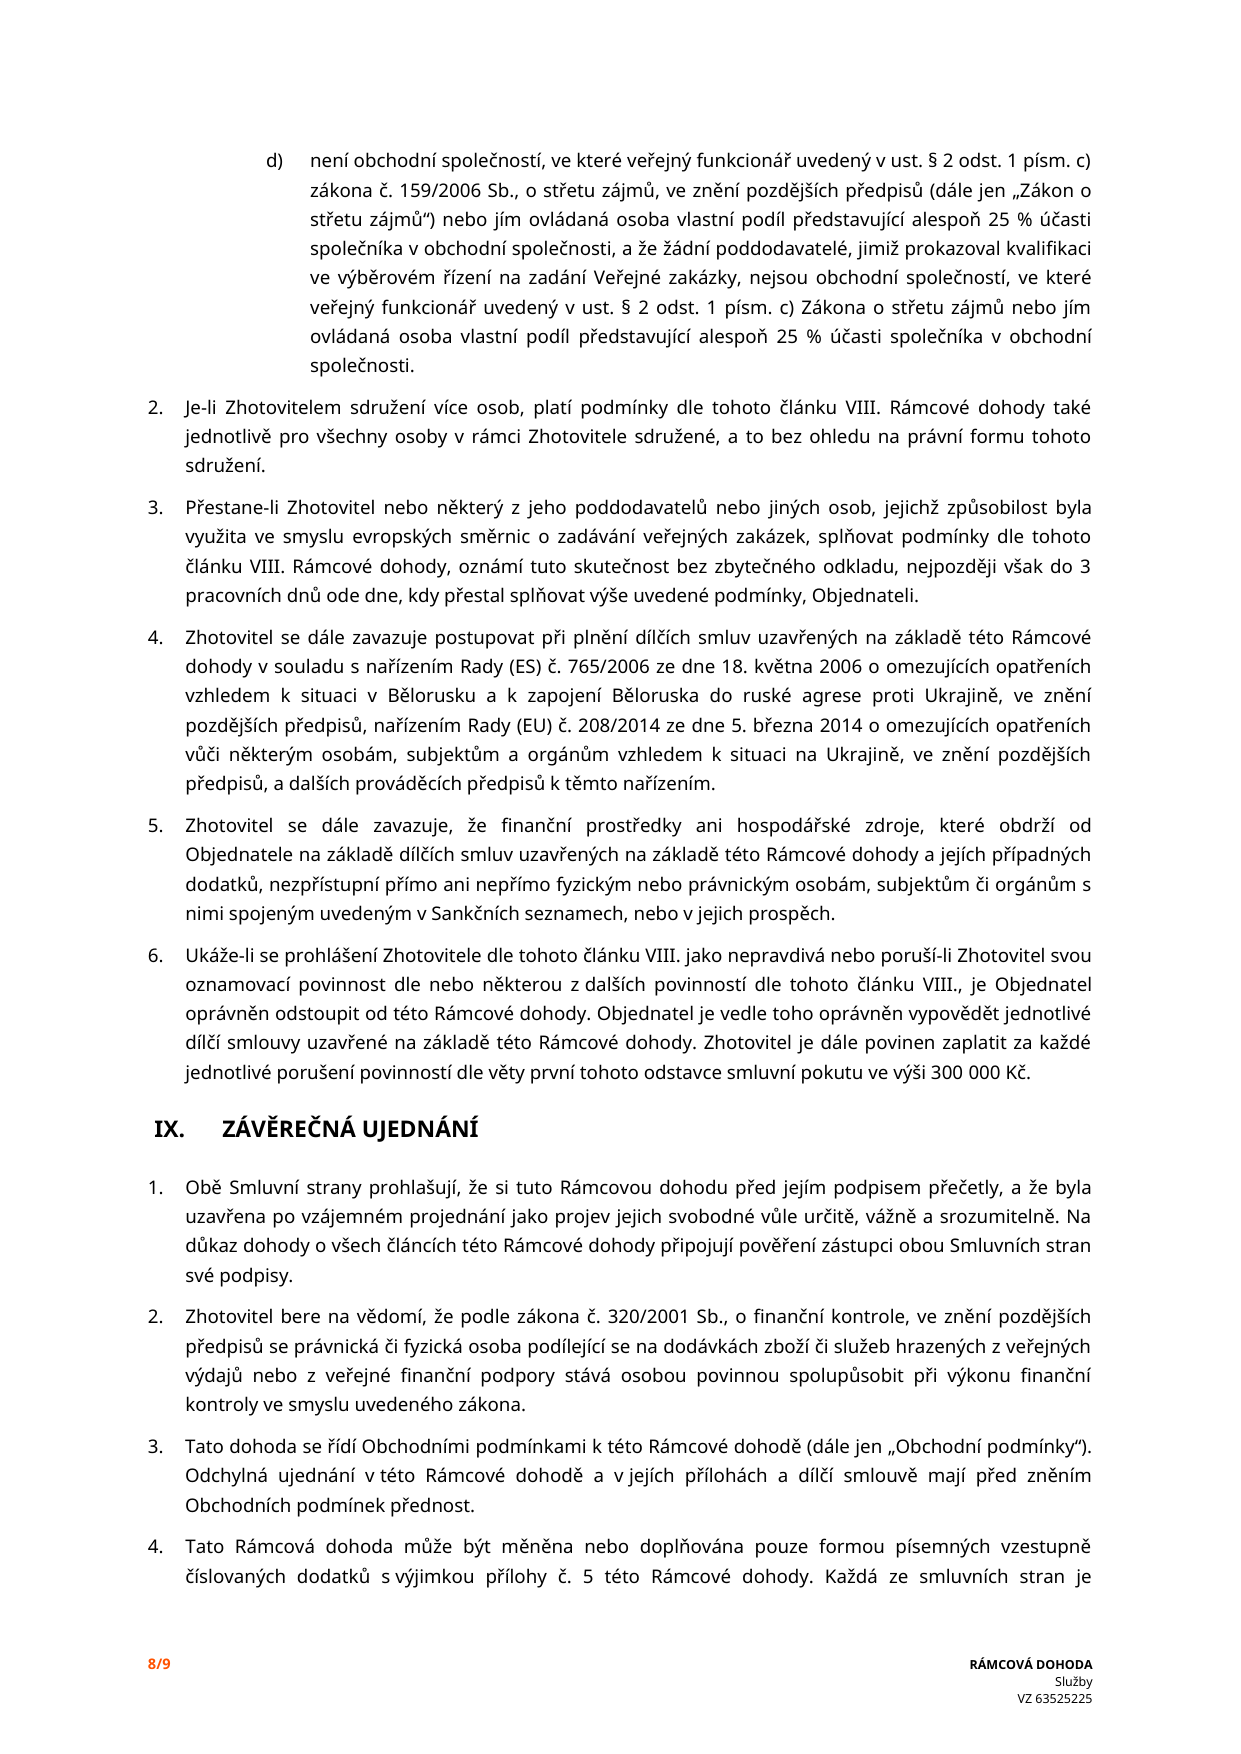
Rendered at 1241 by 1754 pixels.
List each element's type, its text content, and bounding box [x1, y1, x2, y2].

list Je-li Zhotovitelem sdružení více osob, platí podmínky dle tohoto článku VIII. Rámcové dohody také jednotlivě pro všechny osoby v rámci Zhotovitele sdružené, a to bez ohledu na právní formu tohoto sdružení. [148, 394, 1093, 478]
list Zhotovitel se dále zavazuje postupovat při plnění dílčích smluv uzavřených na základě této Rámcové dohody v souladu s nařízením Rady (ES) č. 765/2006 ze dne 18. května 2006 o omezujících opatřeních vzhledem k situaci v Bělorusku a k zapojení Běloruska do ruské agrese proti Ukrajině, ve znění pozdějších předpisů, nařízením Rady (EU) č. 208/2014 ze dne 5. března 2014 o omezujících opatřeních vůči některým osobám, subjektům a orgánům vzhledem k situaci na Ukrajině, ve znění pozdějších předpisů, a dalších prováděcích předpisů k těmto nařízením. [148, 624, 1093, 796]
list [148, 1534, 1093, 1588]
list Tato dohoda se řídí Obchodními podmínkami k této Rámcové dohodě (dále jen „Obchodní podmínky“). Odchylná ujednání v této Rámcové dohodě a v jejích přílohách a dílčí smlouvě mají před zněním Obchodních podmínek přednost. [148, 1433, 1093, 1517]
list Přestane-li Zhotovitel nebo některý z jeho poddodavatelů nebo jiných osob, jejichž způsobilost byla využita ve smyslu evropských směrnic o zadávání veřejných zakázek, splňovat podmínky dle tohoto článku VIII. Rámcové dohody, oznámí tuto skutečnost bez zbytečného odkladu, nejpozději však do 3 pracovních dnů ode dne, kdy přestal splňovat výše uvedené podmínky, Objednateli. [148, 494, 1093, 608]
list Ukáže-li se prohlášení Zhotovitele dle tohoto článku VIII. jako nepravdivá nebo poruší-li Zhotovitel svou oznamovací povinnost dle nebo některou z dalších povinností dle tohoto článku VIII., je Objednatel oprávněn odstoupit od této Rámcové dohody. Objednatel je vedle toho oprávněn vypovědět jednotlivé dílčí smlouvy uzavřené na základě této Rámcové dohody. Zhotovitel je dále povinen zaplatit za každé jednotlivé porušení povinností dle věty první tohoto odstavce smluvní pokutu ve výši 300 000 Kč. [148, 942, 1093, 1084]
list Zhotovitel bere na vědomí, že podle zákona č. 320/2001 Sb., o finanční kontrole, ve znění pozdějších předpisů se právnická či fyzická osoba podílející se na dodávkách zboží či služeb hrazených z veřejných výdajů nebo z veřejné finanční podpory stává osobou povinnou spolupůsobit při výkonu finanční kontroly ve smyslu uvedeného zákona. [148, 1304, 1093, 1417]
text není obchodní společností, ve které veřejný funkcionář uvedený v ust. § 2 odst. 1 písm. c) zákona č. 159/2006 Sb., o střetu zájmů, ve znění pozdějších předpisů (dále jen „Zákon o střetu zájmů“) nebo jím ovládaná osoba vlastní podíl představující alespoň 25 % účasti společníka v obchodní společnosti, a že žádní poddodavatelé, jimiž prokazoval kvalifikaci ve výběrovém řízení na zadání Veřejné zakázky, nejsou obchodní společností, ve které veřejný funkcionář uvedený v ust. § 2 odst. 1 písm. c) Zákona o střetu zájmů nebo jím ovládaná osoba vlastní podíl představující alespoň 25 % účasti společníka v obchodní společnosti. [266, 148, 1093, 378]
list Zhotovitel se dále zavazuje, že finanční prostředky ani hospodářské zdroje, které obdrží od Objednatele na základě dílčích smluv uzavřených na základě této Rámcové dohody a jejích případných dodatků, nezpřístupní přímo ani nepřímo fyzickým nebo právnickým osobám, subjektům či orgánům s nimi spojeným uvedeným v Sankčních seznamech, nebo v jejich prospěch. [148, 812, 1093, 926]
list ZÁVĚREČNÁ UJEDNÁNÍ [185, 1113, 1093, 1144]
list Obě Smluvní strany prohlašují, že si tuto Rámcovou dohodu před jejím podpisem přečetly, a že byla uzavřena po vzájemném projednání jako projev jejich svobodné vůle určitě, vážně a srozumitelně. Na důkaz dohody o všech článcích této Rámcové dohody připojují pověření zástupci obou Smluvních stran své podpisy. [148, 1174, 1093, 1287]
